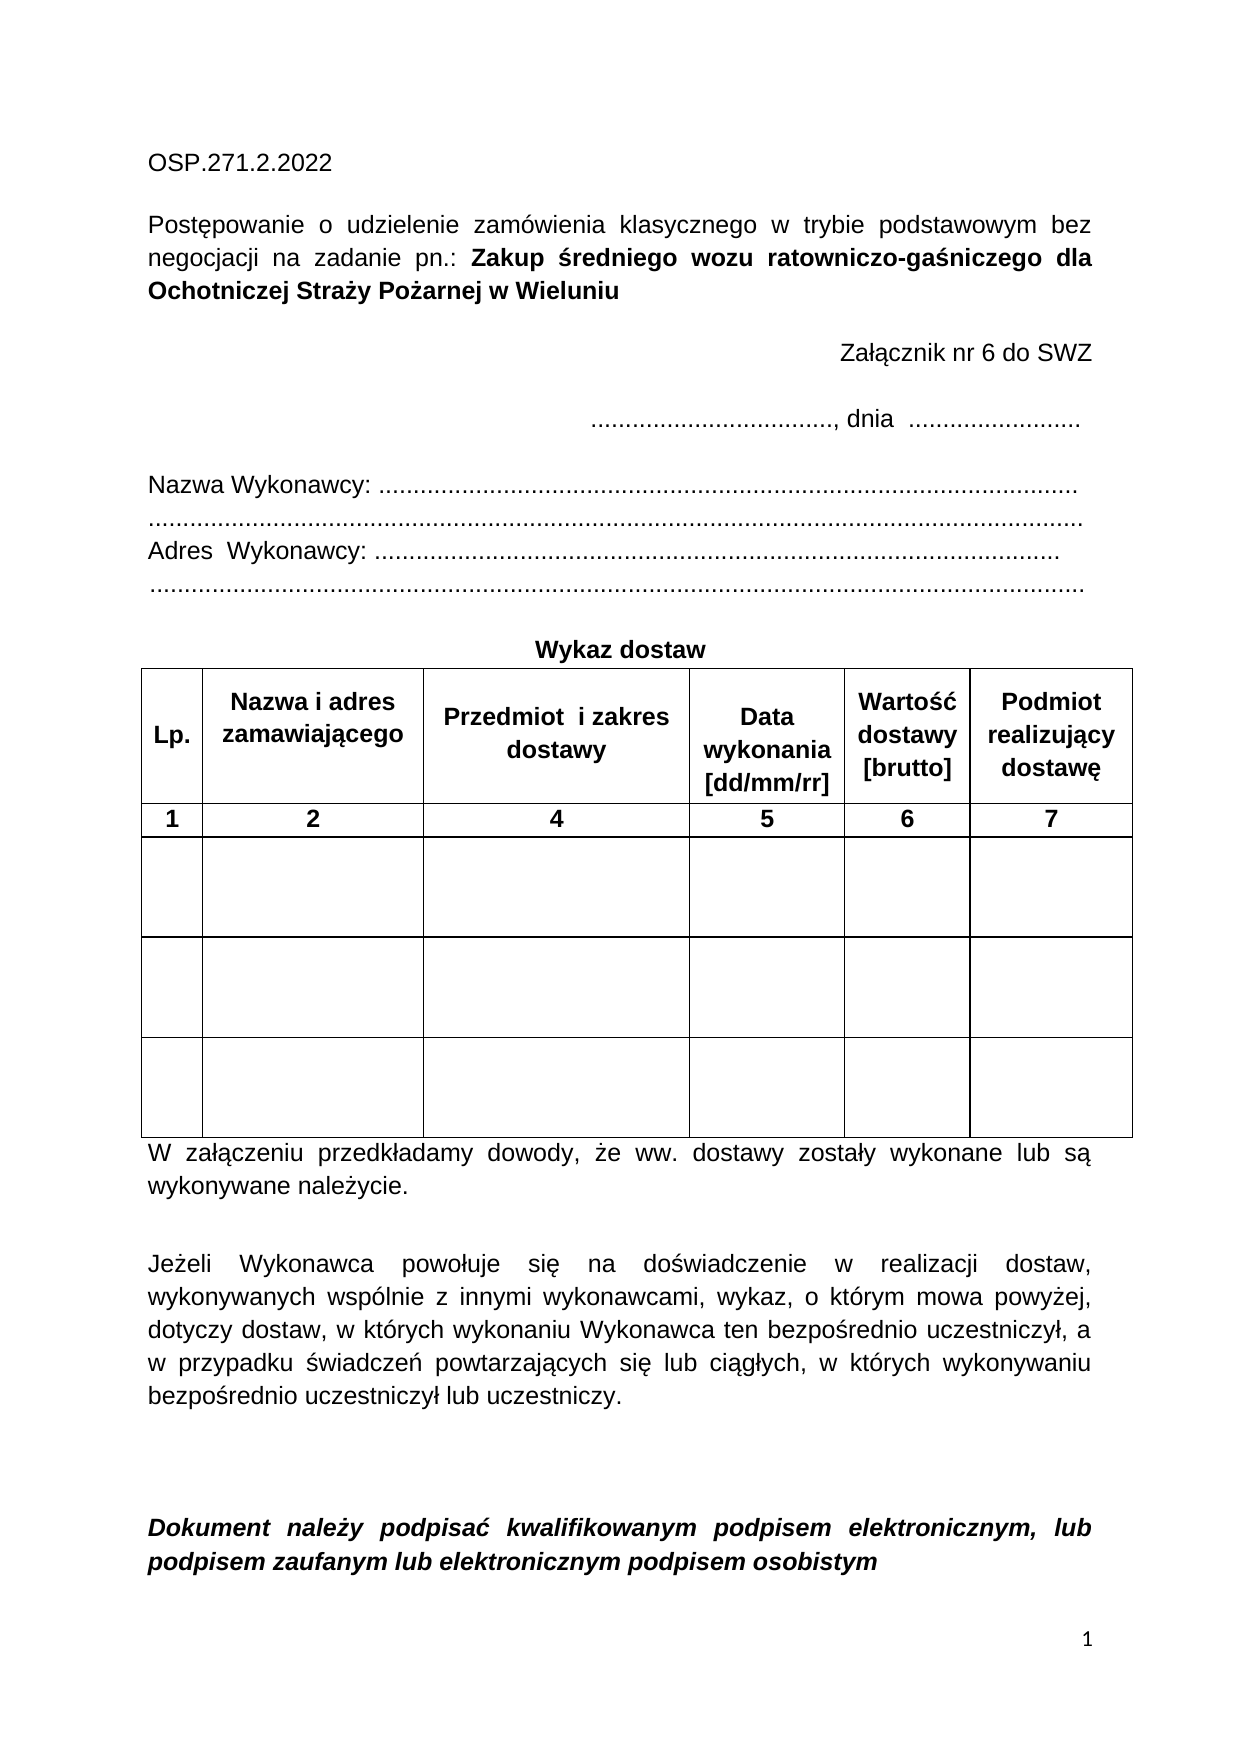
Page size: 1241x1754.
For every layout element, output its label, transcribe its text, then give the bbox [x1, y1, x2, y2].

table_cell [971, 838, 1132, 936]
text ..................................., dnia ......................... [148, 404, 1093, 433]
table_header Nazwa i adres zamawiającego [203, 669, 423, 803]
text Dokument należy podpisać kwalifikowanym podpisem elektronicznym, lub podpisem zaufanym lub elektronicznym podpisem osobistym [148, 1513, 1093, 1575]
table_header Przedmiot i zakres dostawy [424, 669, 689, 803]
table_header Wartość dostawy [brutto] [845, 669, 969, 803]
table_cell [203, 1038, 423, 1137]
table_cell [424, 938, 689, 1037]
text OSP.271.2.2022 [148, 148, 1093, 176]
text ....................................................................................................................................... [149, 569, 1093, 598]
table_cell [845, 1038, 969, 1137]
table_header Podmiot realizujący dostawę [971, 669, 1132, 803]
table_cell 7 [971, 804, 1132, 836]
table_cell [690, 838, 844, 936]
table_cell [971, 1038, 1132, 1137]
table_cell [690, 938, 844, 1037]
table_cell [142, 938, 202, 1037]
text Załącznik nr 6 do SWZ [148, 338, 1093, 367]
text Wykaz dostaw [148, 635, 1093, 664]
table_cell 1 [142, 804, 202, 836]
text Adres Wykonawcy: ................................................................................................... [148, 536, 1093, 565]
table_cell 6 [845, 804, 969, 836]
table_cell 2 [203, 804, 423, 836]
table_cell [424, 1038, 689, 1137]
table_cell [142, 1038, 202, 1137]
table_cell 4 [424, 804, 689, 836]
text ....................................................................................................................................... [148, 503, 1093, 532]
table_cell [203, 838, 423, 936]
table_header Lp. [142, 669, 202, 803]
text W załączeniu przedkładamy dowody, że ww. dostawy zostały wykonane lub są wykonywane należycie. [148, 1138, 1093, 1199]
table_cell [424, 838, 689, 936]
table_cell [142, 838, 202, 936]
text Jeżeli Wykonawca powołuje się na doświadczenie w realizacji dostaw, wykonywanych wspólnie z innymi wykonawcami, wykaz, o którym mowa powyżej, dotyczy dostaw, w których wykonaniu Wykonawca ten bezpośrednio uczestniczył, a w przypadku świadczeń powtarzających się lub ciągłych, w których wykonywaniu bezpośrednio uczestniczył lub uczestniczy. [148, 1249, 1093, 1410]
text Postępowanie o udzielenie zamówienia klasycznego w trybie podstawowym bez negocjacji na zadanie pn.: Zakup średniego wozu ratowniczo-gaśniczego dla Ochotniczej Straży Pożarnej w Wieluniu [148, 210, 1093, 304]
table_cell [845, 838, 969, 936]
table_cell [690, 1038, 844, 1137]
text Nazwa Wykonawcy: ..................................................................................................... [148, 470, 1093, 499]
table_cell 5 [690, 804, 844, 836]
table_cell [971, 938, 1132, 1037]
table_cell [203, 938, 423, 1037]
table_cell [845, 938, 969, 1037]
table_header Data wykonania [dd/mm/rr] początek [690, 669, 844, 803]
